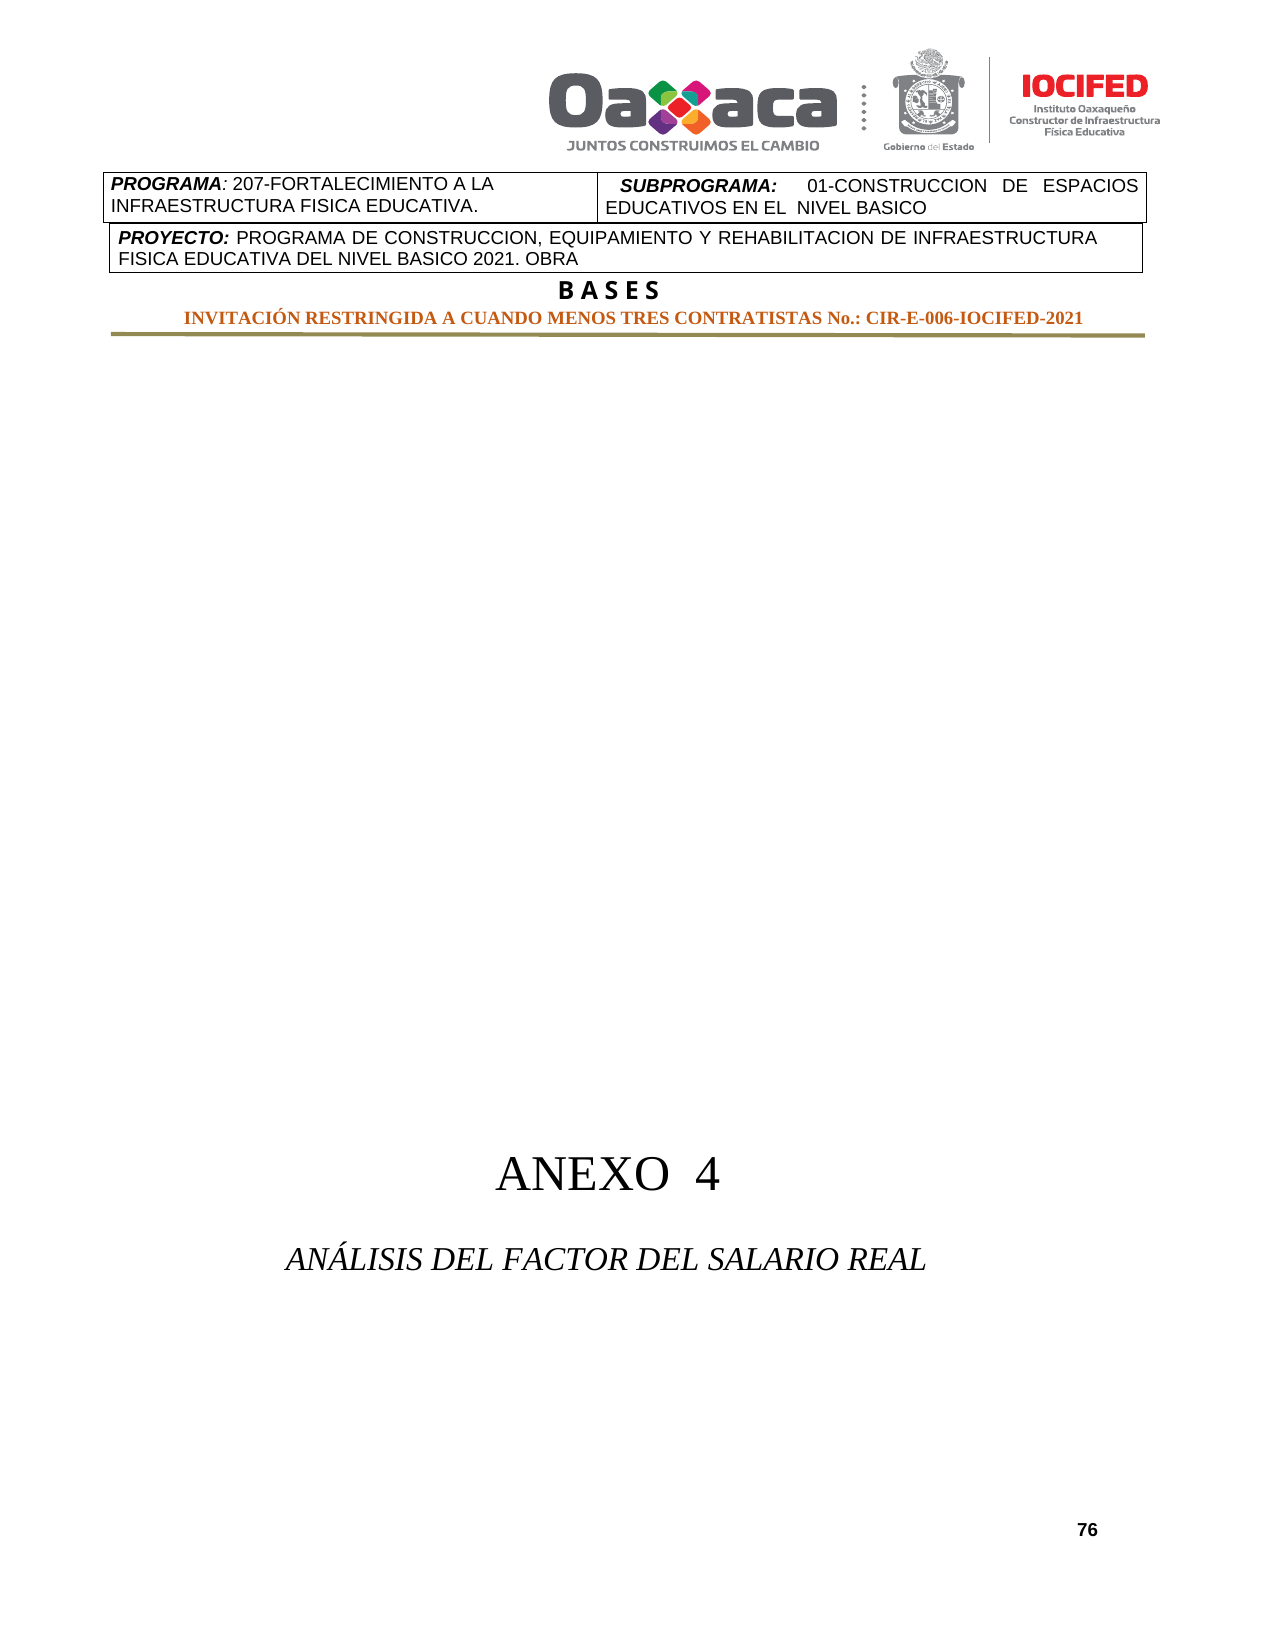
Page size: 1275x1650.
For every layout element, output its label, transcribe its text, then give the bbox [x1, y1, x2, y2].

text ANÁLISIS DEL FACTOR DEL SALARIO REAL [118, 1239, 1098, 1278]
text ANEXO 4 [118, 1143, 1098, 1201]
